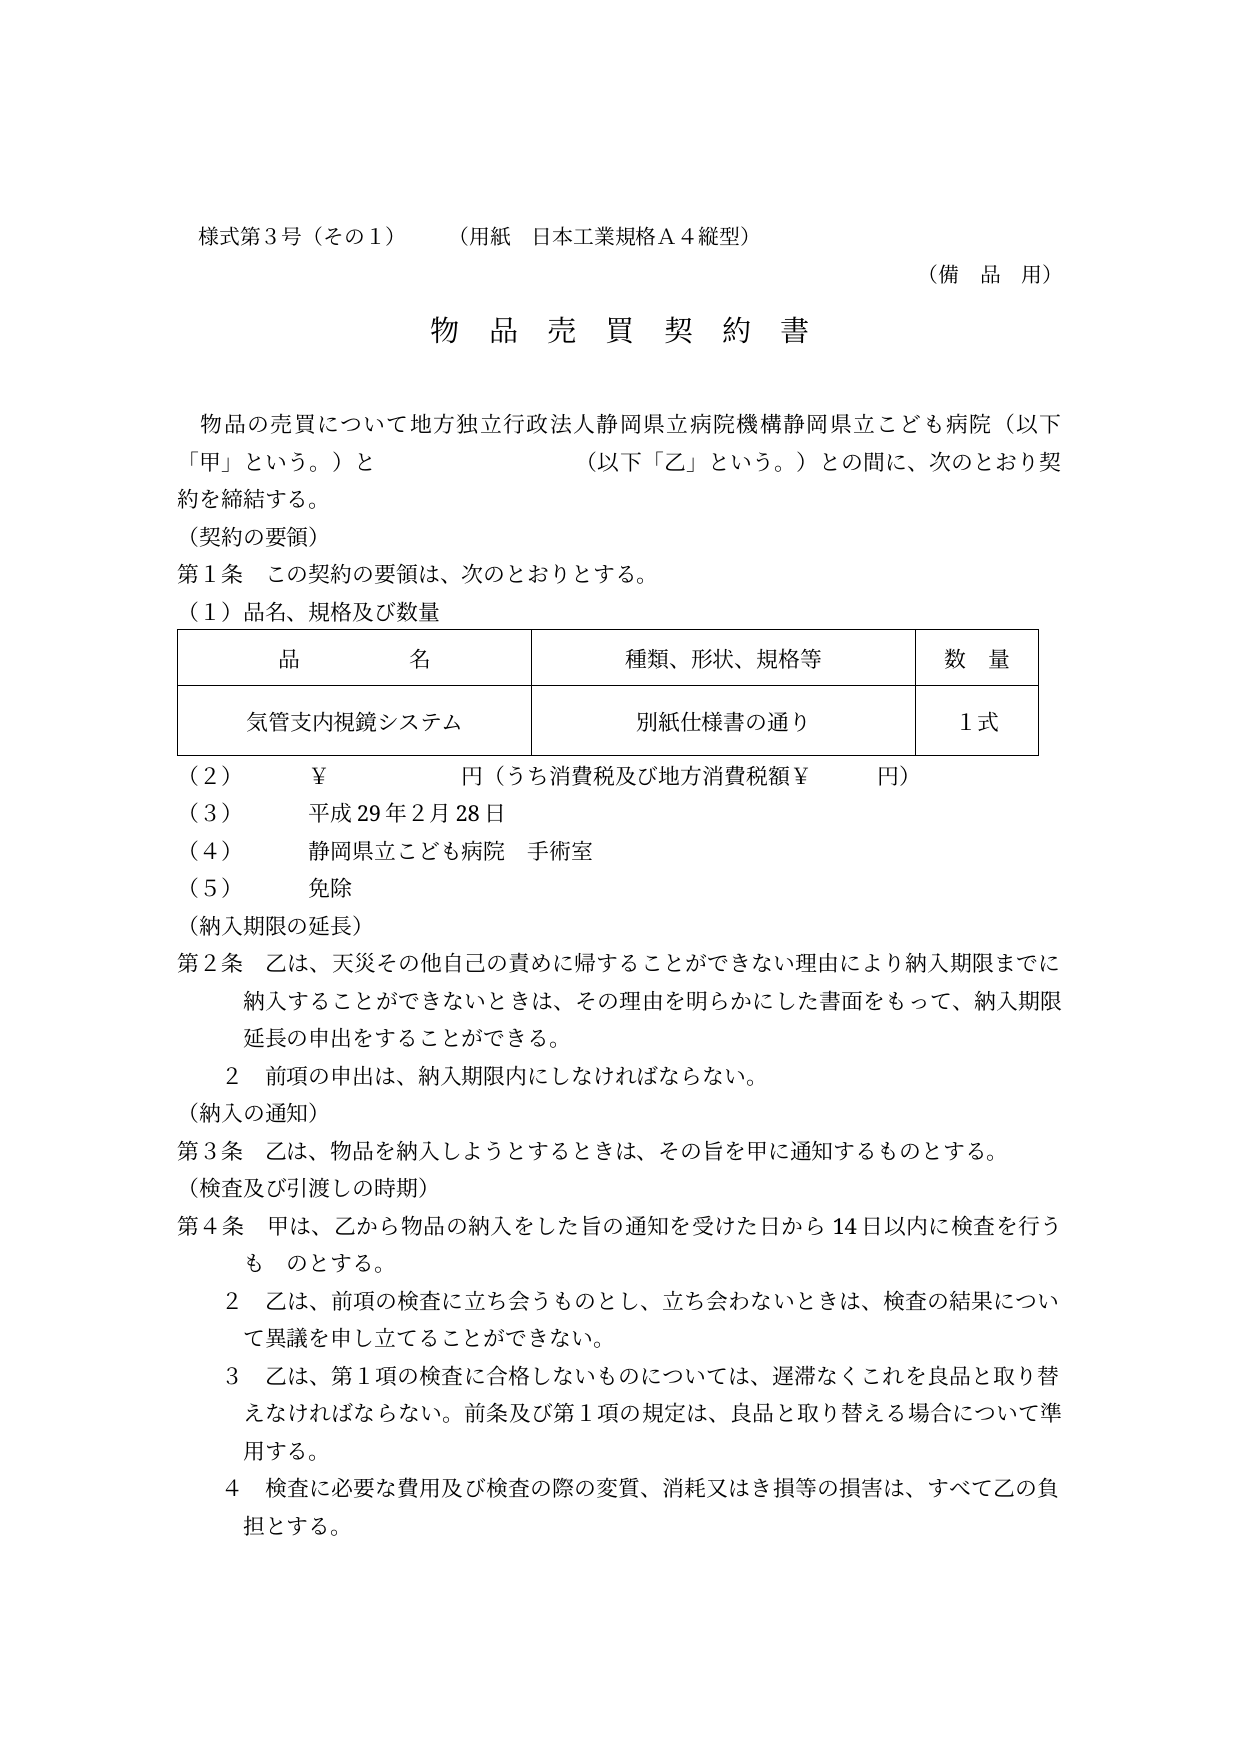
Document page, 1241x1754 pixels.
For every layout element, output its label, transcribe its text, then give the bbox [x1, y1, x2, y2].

text （納入期限の延長） [177, 906, 1063, 943]
table_header 数 量 [916, 630, 1038, 685]
text （５） 免除 [177, 868, 1063, 906]
text 第３条 乙は、物品を納入しようとするときは、その旨を甲に通知するものとする。 [177, 1131, 1063, 1168]
table_cell 気管支内視鏡システム [178, 686, 531, 755]
text （４） 静岡県立こども病院 手術室 [177, 831, 1063, 868]
text ２ 乙は、前項の検査に立ち会うものとし、立ち会わないときは、検査の結果について異議を申し立てることができない。 [221, 1281, 1063, 1356]
text 第４条 甲は、乙から物品の納入をした旨の通知を受けた日から14日以内に検査を行うも のとする。 [177, 1206, 1063, 1281]
text （１）品名、規格及び数量 [177, 592, 1063, 629]
text （備 品 用） [177, 254, 1063, 292]
table_cell 別紙仕様書の通り [532, 686, 915, 755]
text ３ 乙は、第１項の検査に合格しないものについては、遅滞なくこれを良品と取り替えなければならない。前条及び第１項の規定は、良品と取り替える場合について準用する。 [221, 1356, 1063, 1468]
table_header 種類、形状、規格等 [532, 630, 915, 685]
text 第２条 乙は、天災その他自己の責めに帰することができない理由により納入期限までに納入することができないときは、その理由を明らかにした書面をもって、納入期限延長の申出をすることができる。 [177, 943, 1063, 1056]
text 物品の売買について地方独立行政法人静岡県立病院機構静岡県立こども病院（以下「甲」という。）と （以下「乙」という。）との間に、次のとおり契約を締結する。 [177, 404, 1063, 517]
table_header 品 名 [178, 630, 531, 685]
text （検査及び引渡しの時期） [177, 1168, 1063, 1206]
text 物 品 売 買 契 約 書 [177, 292, 1063, 367]
text ２ 前項の申出は、納入期限内にしなければならない。 [177, 1056, 1063, 1093]
text 第１条 この契約の要領は、次のとおりとする。 [177, 554, 1063, 592]
text （納入の通知） [177, 1093, 1063, 1131]
text 様式第３号（その１） （用紙 日本工業規格Ａ４縦型） [177, 217, 1063, 254]
text （３） 平成29年２月28日 [177, 793, 1063, 831]
text （契約の要領） [177, 517, 1063, 554]
text ４ 検査に必要な費用及び検査の際の変質、消耗又はき損等の損害は、すべて乙の負担とする。 [221, 1468, 1063, 1543]
text （２） ￥ 円（うち消費税及び地方消費税額￥ 円） [177, 756, 1063, 793]
table_cell １式 [916, 686, 1038, 755]
